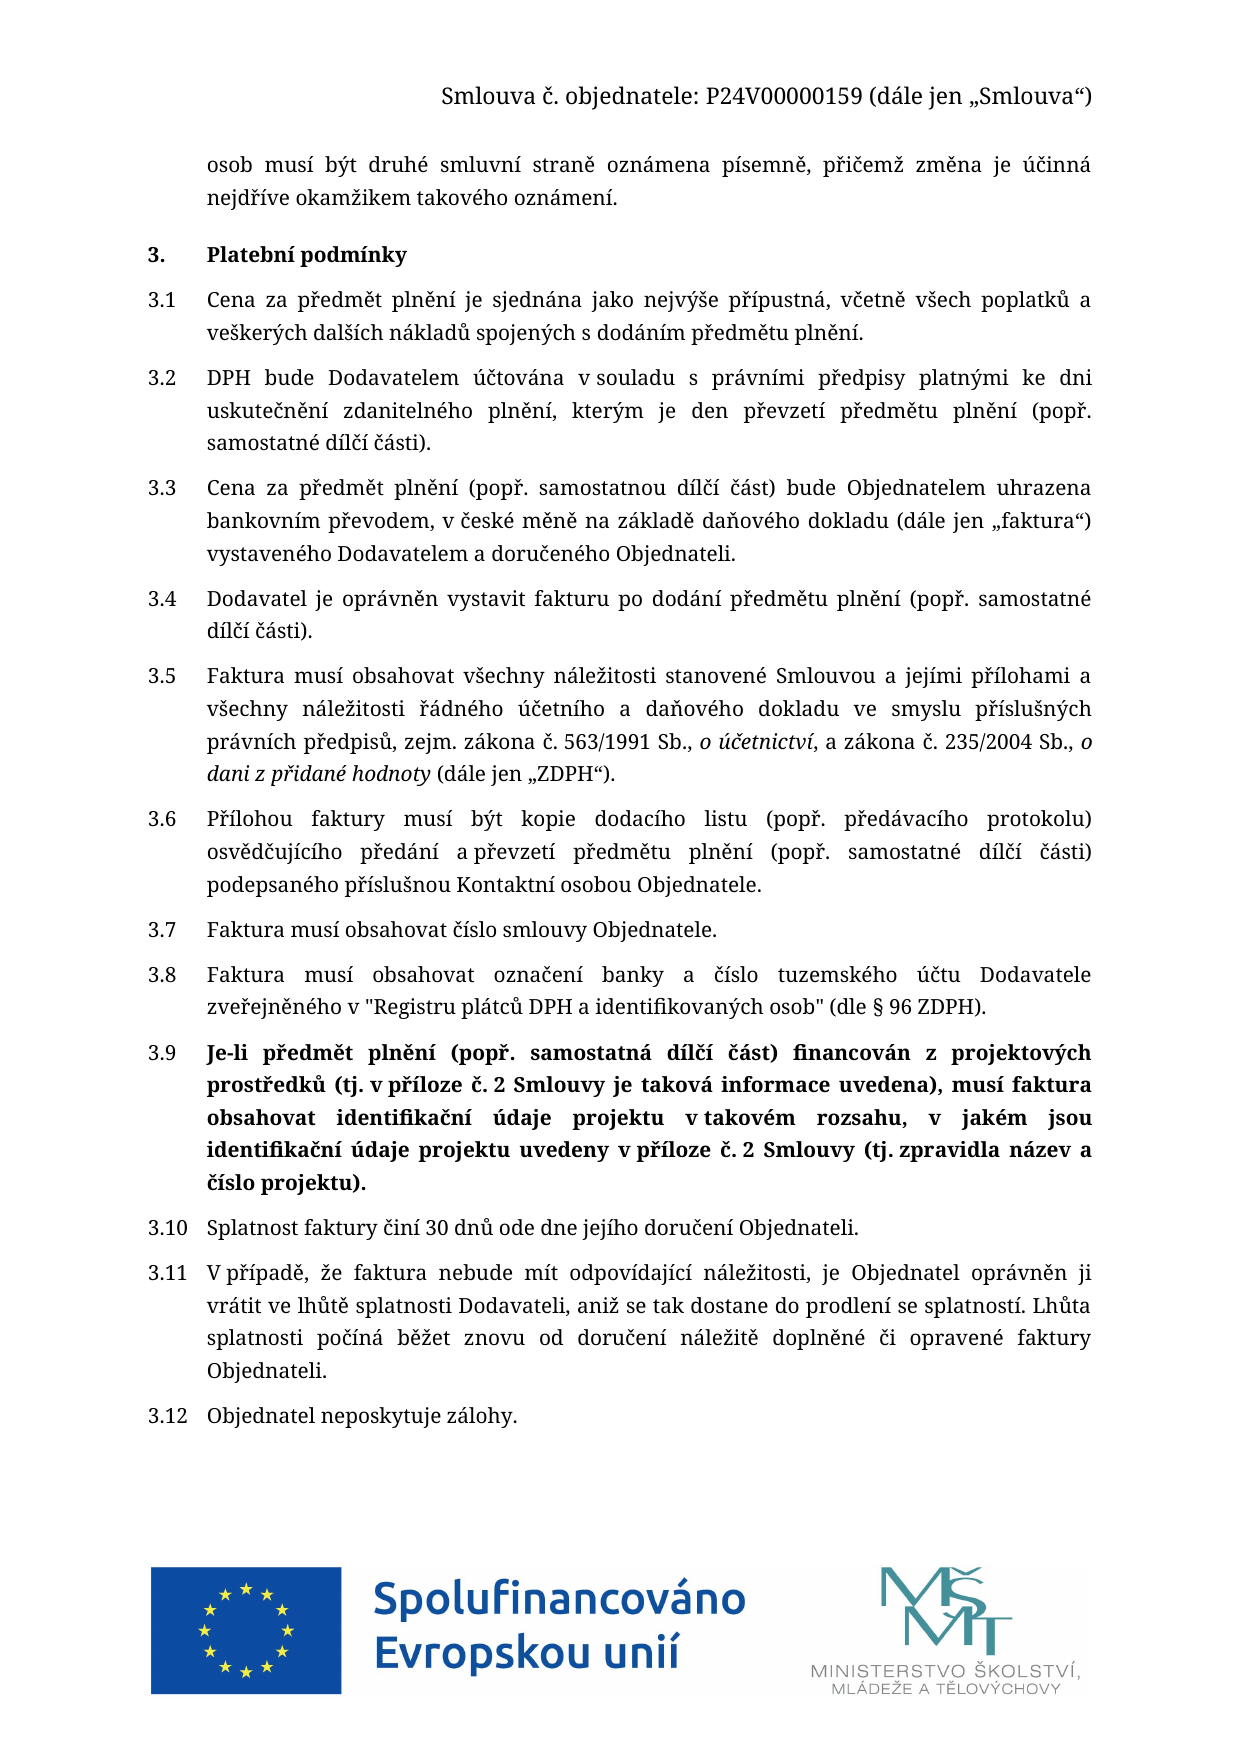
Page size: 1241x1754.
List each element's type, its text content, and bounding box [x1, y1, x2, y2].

list Faktura musí obsahovat označení banky a číslo tuzemského účtu Dodavatele zveřejněného v "Registru plátců DPH a identifikovaných osob" (dle § 96 ZDPH). [148, 960, 1093, 1021]
list V případě, že faktura nebude mít odpovídající náležitosti, je Objednatel oprávněn ji vrátit ve lhůtě splatnosti Dodavateli, aniž se tak dostane do prodlení se splatností. Lhůta splatnosti počíná běžet znovu od doručení náležitě doplněné či opravené faktury Objednateli. [148, 1258, 1093, 1384]
list DPH bude Dodavatelem účtována v souladu s právními předpisy platnými ke dni uskutečnění zdanitelného plnění, kterým je den převzetí předmětu plnění (popř. samostatné dílčí části). [148, 363, 1093, 457]
list Cena za předmět plnění (popř. samostatnou dílčí část) bude Objednatelem uhrazena bankovním převodem, v české měně na základě daňového dokladu (dále jen „faktura“) vystaveného Dodavatelem a doručeného Objednateli. [148, 473, 1093, 567]
picture [147, 1563, 1093, 1698]
list Faktura musí obsahovat všechny náležitosti stanovené Smlouvou a jejími přílohami a všechny náležitosti řádného účetního a daňového dokladu ve smyslu příslušných právních předpisů, zejm. zákona č. 563/1991 Sb., o účetnictví, a zákona č. 235/2004 Sb., o dani z přidané hodnoty (dále jen „ZDPH“). [148, 662, 1093, 788]
list Dodavatel je oprávněn vystavit fakturu po dodání předmětu plnění (popř. samostatné dílčí části). [148, 584, 1093, 645]
list Platební podmínky [148, 240, 1093, 269]
list Objednatel neposkytuje zálohy. [148, 1401, 1093, 1429]
list Faktura musí obsahovat číslo smlouvy Objednatele. [148, 915, 1093, 943]
list Splatnost faktury činí 30 dnů ode dne jejího doručení Objednateli. [148, 1213, 1093, 1242]
list Je-li předmět plnění (popř. samostatná dílčí část) financován z projektových prostředků (tj. v příloze č. 2 Smlouvy je taková informace uvedena), musí faktura obsahovat identifikační údaje projektu v takovém rozsahu, v jakém jsou identifikační údaje projektu uvedeny v příloze č. 2 Smlouvy (tj. zpravidla název a číslo projektu). [148, 1038, 1093, 1196]
list Cena za předmět plnění je sjednána jako nejvýše přípustná, včetně všech poplatků a veškerých dalších nákladů spojených s dodáním předmětu plnění. [148, 286, 1093, 347]
list Přílohou faktury musí být kopie dodacího listu (popř. předávacího protokolu) osvědčujícího předání a převzetí předmětu plnění (popř. samostatné dílčí části) podepsaného příslušnou Kontaktní osobou Objednatele. [148, 804, 1093, 898]
